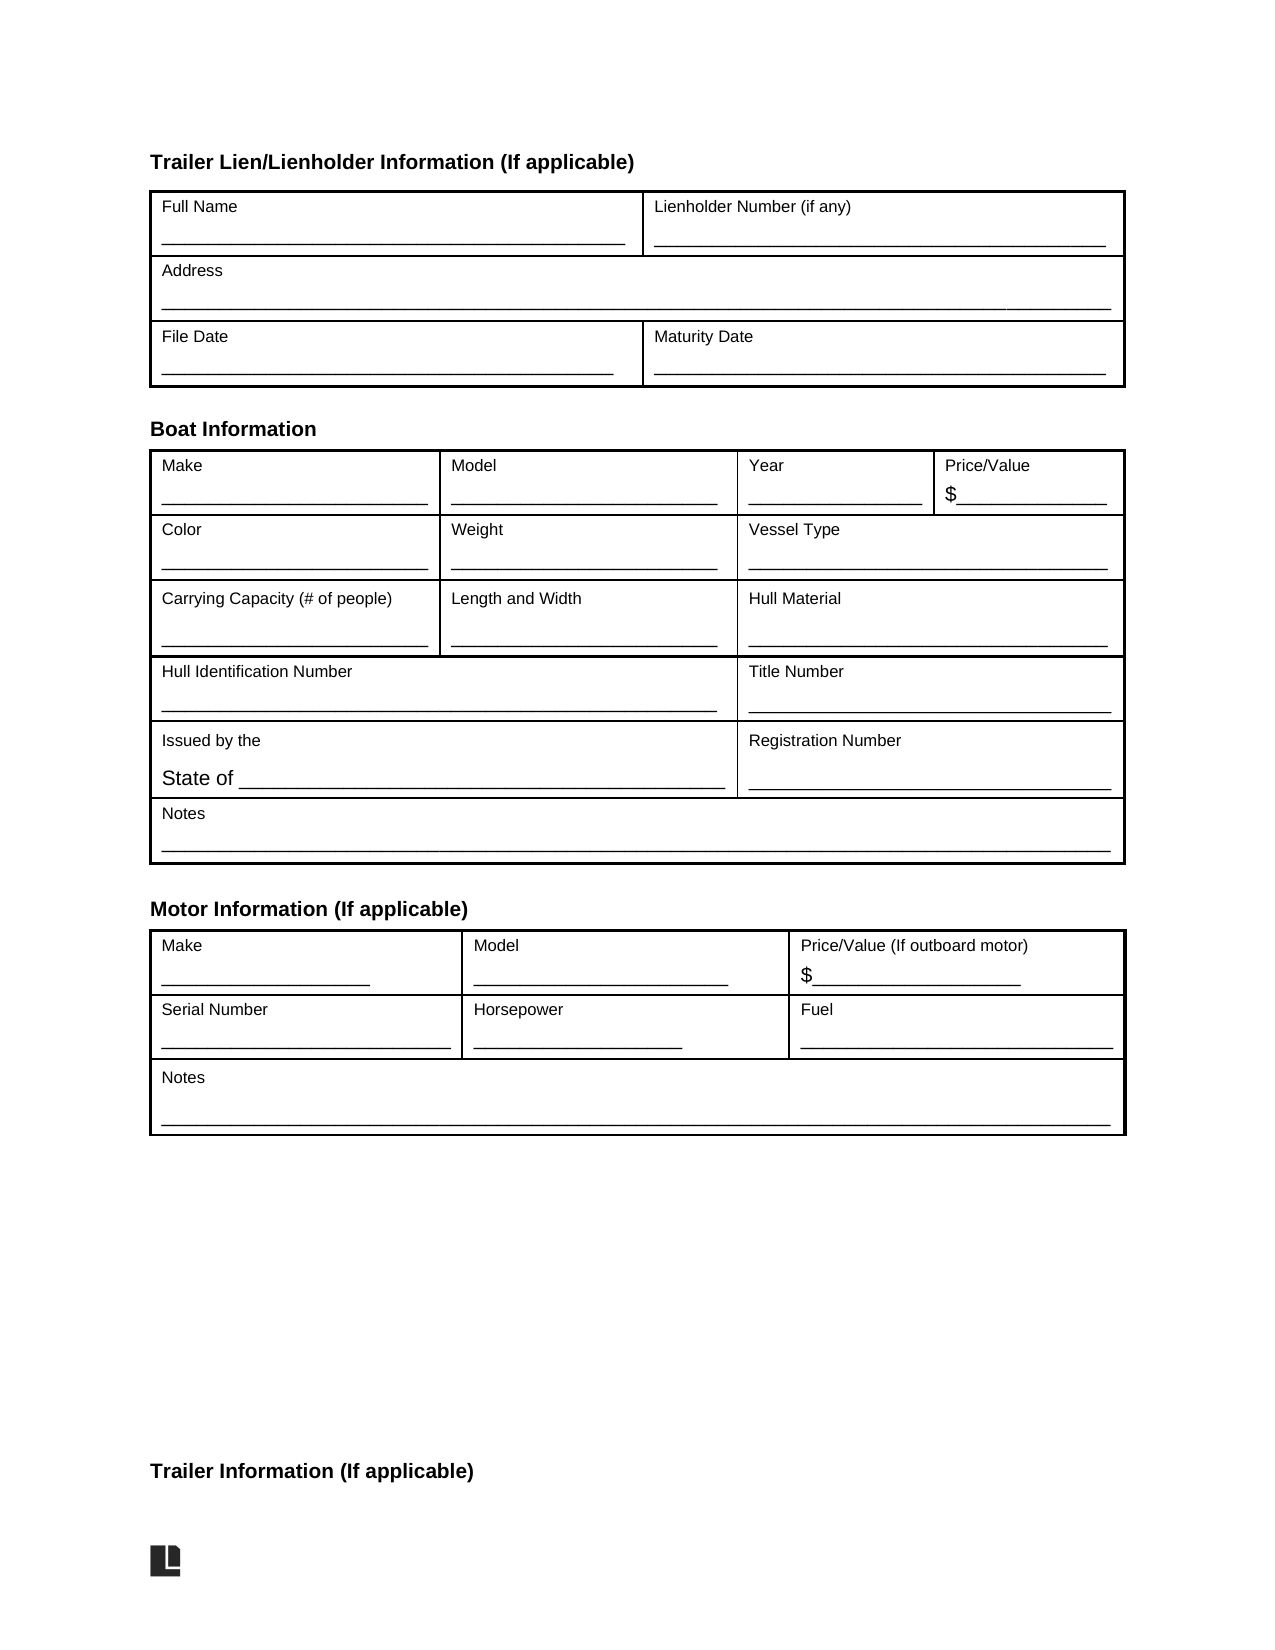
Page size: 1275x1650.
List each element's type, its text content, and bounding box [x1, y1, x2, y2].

text Trailer Information (If applicable) [150, 1459, 1125, 1483]
table_cell $_____________ [935, 475, 1123, 513]
table_cell Maturity Date [644, 322, 1123, 347]
table_cell _______________________ [152, 475, 439, 513]
table_cell Carrying Capacity (# of people) [152, 581, 439, 617]
table_cell Color [152, 516, 439, 540]
table_cell Hull Material [738, 581, 1123, 617]
table_header Year [738, 452, 933, 475]
table_cell File Date [152, 322, 642, 347]
table_cell Serial Number [152, 996, 461, 1019]
table_header Price/Value (If outboard motor) [790, 932, 1123, 955]
table_cell __________________ [152, 955, 461, 994]
table_cell Address [152, 257, 1123, 282]
table_cell Title Number [738, 658, 1123, 682]
table_cell $__________________ [790, 955, 1123, 994]
text Boat Information [150, 417, 1125, 441]
table_cell _______________ [738, 475, 933, 513]
table_cell Hull Identification Number [152, 658, 737, 682]
table_cell __________________________________________________________________________________ [152, 282, 1123, 320]
table_cell _______________________ [152, 540, 439, 578]
table_header Make [152, 932, 461, 955]
table_cell Notes [152, 799, 1123, 824]
table_cell _________________________ [152, 1019, 461, 1057]
table_cell _______________________ [441, 475, 737, 513]
table_cell Vessel Type [738, 516, 1123, 540]
table_header Price/Value [935, 452, 1123, 475]
table_cell ___________________________ [790, 1019, 1123, 1057]
text Trailer Lien/Lienholder Information (If applicable) [150, 150, 1125, 174]
picture [150, 1545, 181, 1577]
table_cell _______________________________________ [152, 347, 642, 385]
table_cell Fuel [790, 996, 1123, 1019]
table_cell _______________________________ [738, 540, 1123, 578]
table_cell _______________________ [441, 540, 737, 578]
table_cell _______________________ [441, 617, 737, 655]
table_cell _______________________________ [738, 617, 1123, 655]
table_cell Horsepower [463, 996, 788, 1019]
table_cell Notes [152, 1060, 1123, 1096]
table_header Model [441, 452, 737, 475]
table_cell Registration Number [738, 722, 1123, 759]
table_cell _____________________________ [738, 682, 1123, 720]
table_cell ________________________________________________ [152, 682, 737, 720]
table_cell _______________________________________ [644, 347, 1123, 385]
table_cell State of __________________________________________ [152, 759, 737, 797]
table_cell __________________________________________________________________________________ [152, 824, 1123, 862]
table_header Full Name [152, 193, 642, 217]
table_cell Issued by the [152, 722, 737, 759]
table_cell ________________________________________ [152, 217, 642, 255]
table_cell Weight [441, 516, 737, 540]
table_cell _____________________________ [738, 759, 1123, 797]
table_cell _______________________ [152, 617, 439, 655]
table_header Lienholder Number (if any) [644, 193, 1123, 217]
table_cell __________________________________________________________________________________ [152, 1096, 1123, 1134]
table_cell _______________________________________ [644, 217, 1123, 255]
text Motor Information (If applicable) [150, 897, 1125, 921]
table_cell Length and Width [441, 581, 737, 617]
table_cell ______________________ [463, 955, 788, 994]
table_header Model [463, 932, 788, 955]
table_cell __________________ [463, 1019, 788, 1057]
table_header Make [152, 452, 439, 475]
